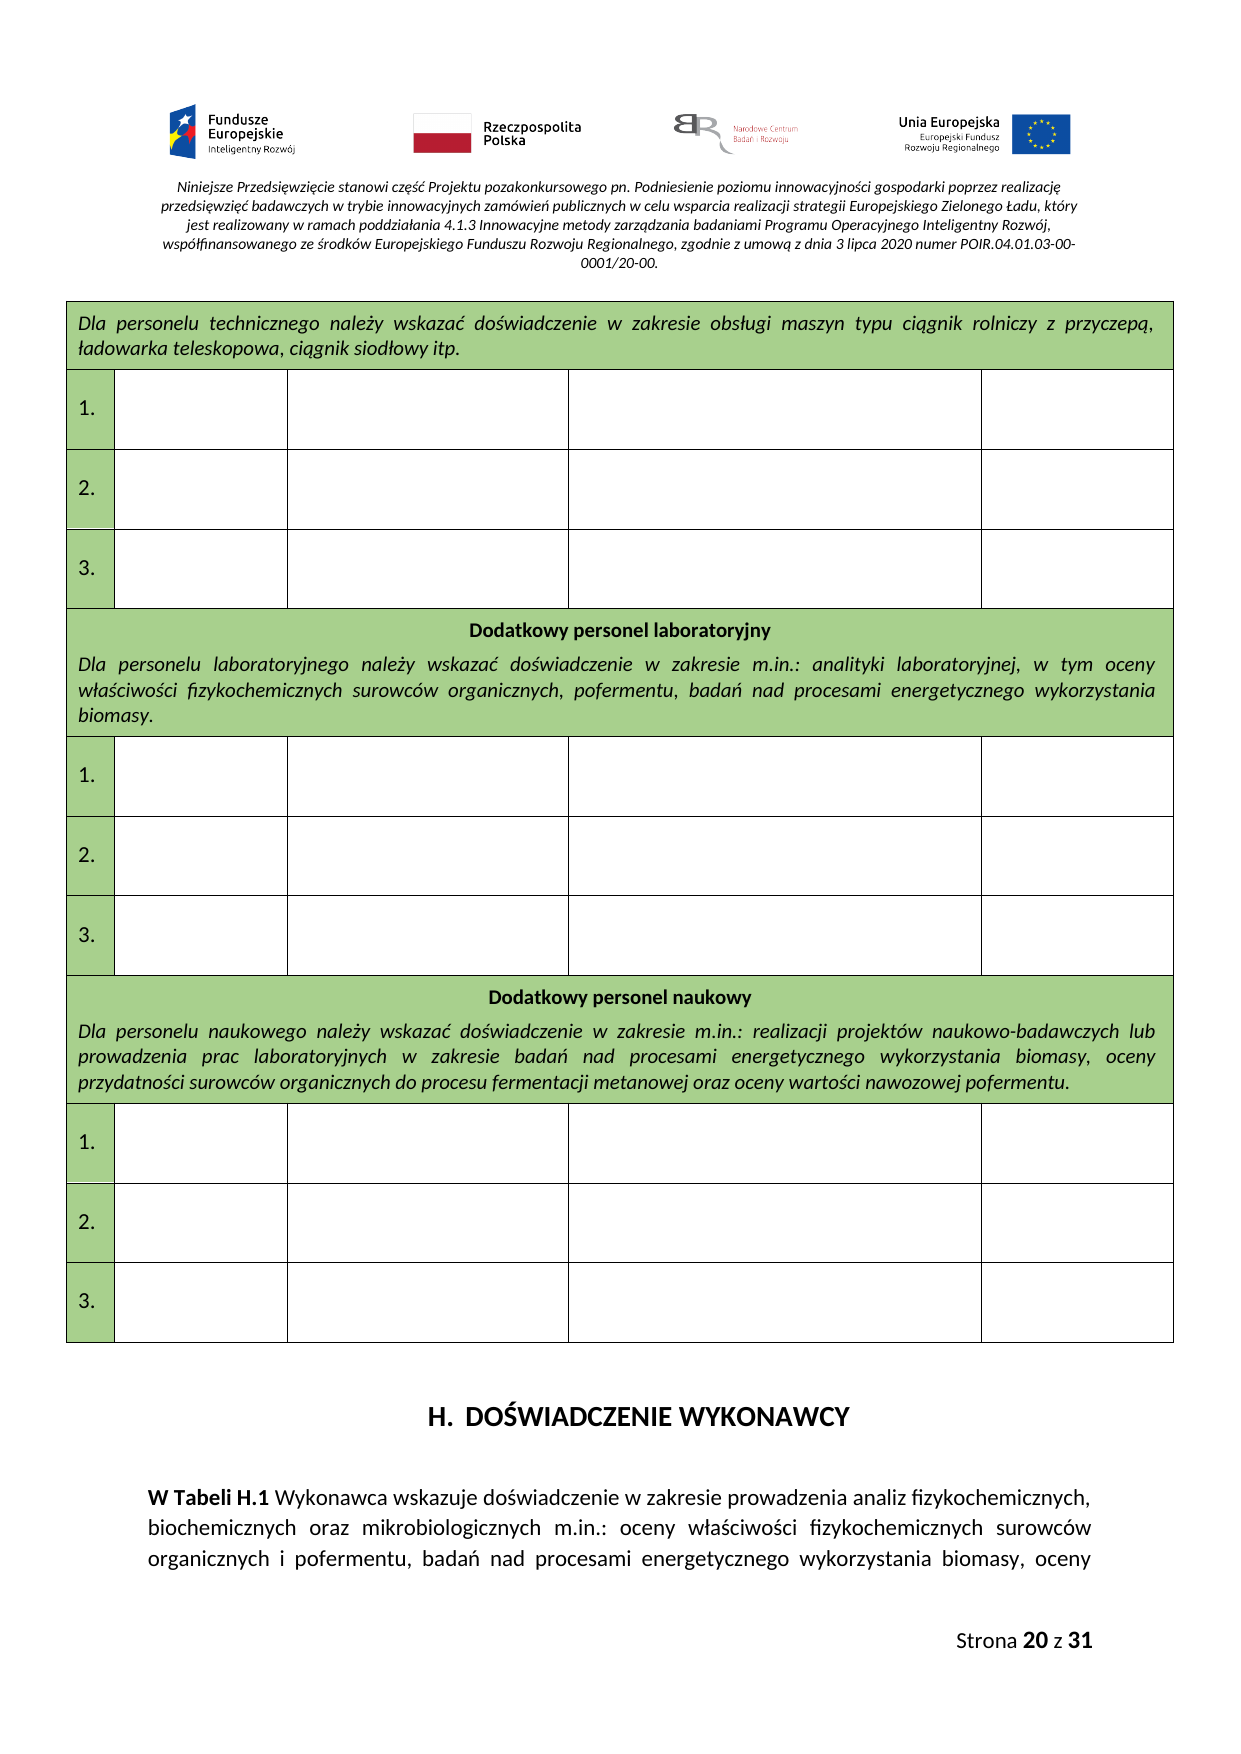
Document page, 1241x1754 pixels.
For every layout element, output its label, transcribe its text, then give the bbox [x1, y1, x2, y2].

subtitle DOŚWIADCZENIE WYKONAWCY [185, 1398, 1093, 1434]
table_cell [982, 370, 1173, 449]
table_cell [982, 450, 1173, 528]
table_cell [569, 450, 981, 528]
table_cell [288, 1184, 568, 1262]
table_cell [982, 1104, 1173, 1182]
table_cell [288, 530, 568, 608]
table_cell [288, 737, 568, 816]
table_cell [288, 450, 568, 528]
table_cell [569, 370, 981, 449]
table_cell [569, 737, 981, 816]
table_cell [288, 370, 568, 449]
table_cell [982, 896, 1173, 975]
table_cell [288, 1263, 568, 1342]
table_cell 3. [67, 1263, 114, 1342]
table_cell [569, 1184, 981, 1262]
table_cell [569, 530, 981, 608]
table_cell 1. [67, 1104, 114, 1182]
table_cell [115, 530, 287, 608]
table_cell [982, 530, 1173, 608]
table_cell 3. [67, 896, 114, 975]
table_cell [115, 817, 287, 895]
table_cell [982, 1184, 1173, 1262]
table_cell [982, 817, 1173, 895]
table_cell [288, 817, 568, 895]
table_cell [569, 1104, 981, 1182]
table_cell [569, 817, 981, 895]
table_cell 3. [67, 530, 114, 608]
table_cell 2. [67, 450, 114, 528]
table_cell [288, 896, 568, 975]
table_cell [569, 896, 981, 975]
table_cell [982, 1263, 1173, 1342]
table_cell Dodatkowy personel laboratoryjny Dla personelu laboratoryjnego należy wskazać doświadczenie w zakresie m.in.: analityki laboratoryjnej, w tym oceny właściwości fizykochemicznych surowców organicznych, pofermentu, badań nad procesami energetycznego wykorzystania biomasy. [67, 609, 1173, 736]
table_cell 1. [67, 370, 114, 449]
table_cell 2. [67, 817, 114, 895]
table_cell [982, 737, 1173, 816]
table_cell Dodatkowy personel naukowy Dla personelu naukowego należy wskazać doświadczenie w zakresie m.in.: realizacji projektów naukowo-badawczych lub prowadzenia prac laboratoryjnych w zakresie badań nad procesami energetycznego wykorzystania biomasy, oceny przydatności surowców organicznych do procesu fermentacji metanowej oraz oceny wartości nawozowej pofermentu. [67, 976, 1173, 1103]
table_cell [115, 1263, 287, 1342]
table_cell [115, 450, 287, 528]
picture [169, 104, 1071, 159]
table_cell [115, 1104, 287, 1182]
table_cell [115, 1184, 287, 1262]
table_cell [115, 737, 287, 816]
table_cell [115, 370, 287, 449]
table_cell [288, 1104, 568, 1182]
table_cell [115, 896, 287, 975]
table_cell 1. [67, 737, 114, 816]
table_cell [569, 1263, 981, 1342]
table_cell 2. [67, 1184, 114, 1262]
